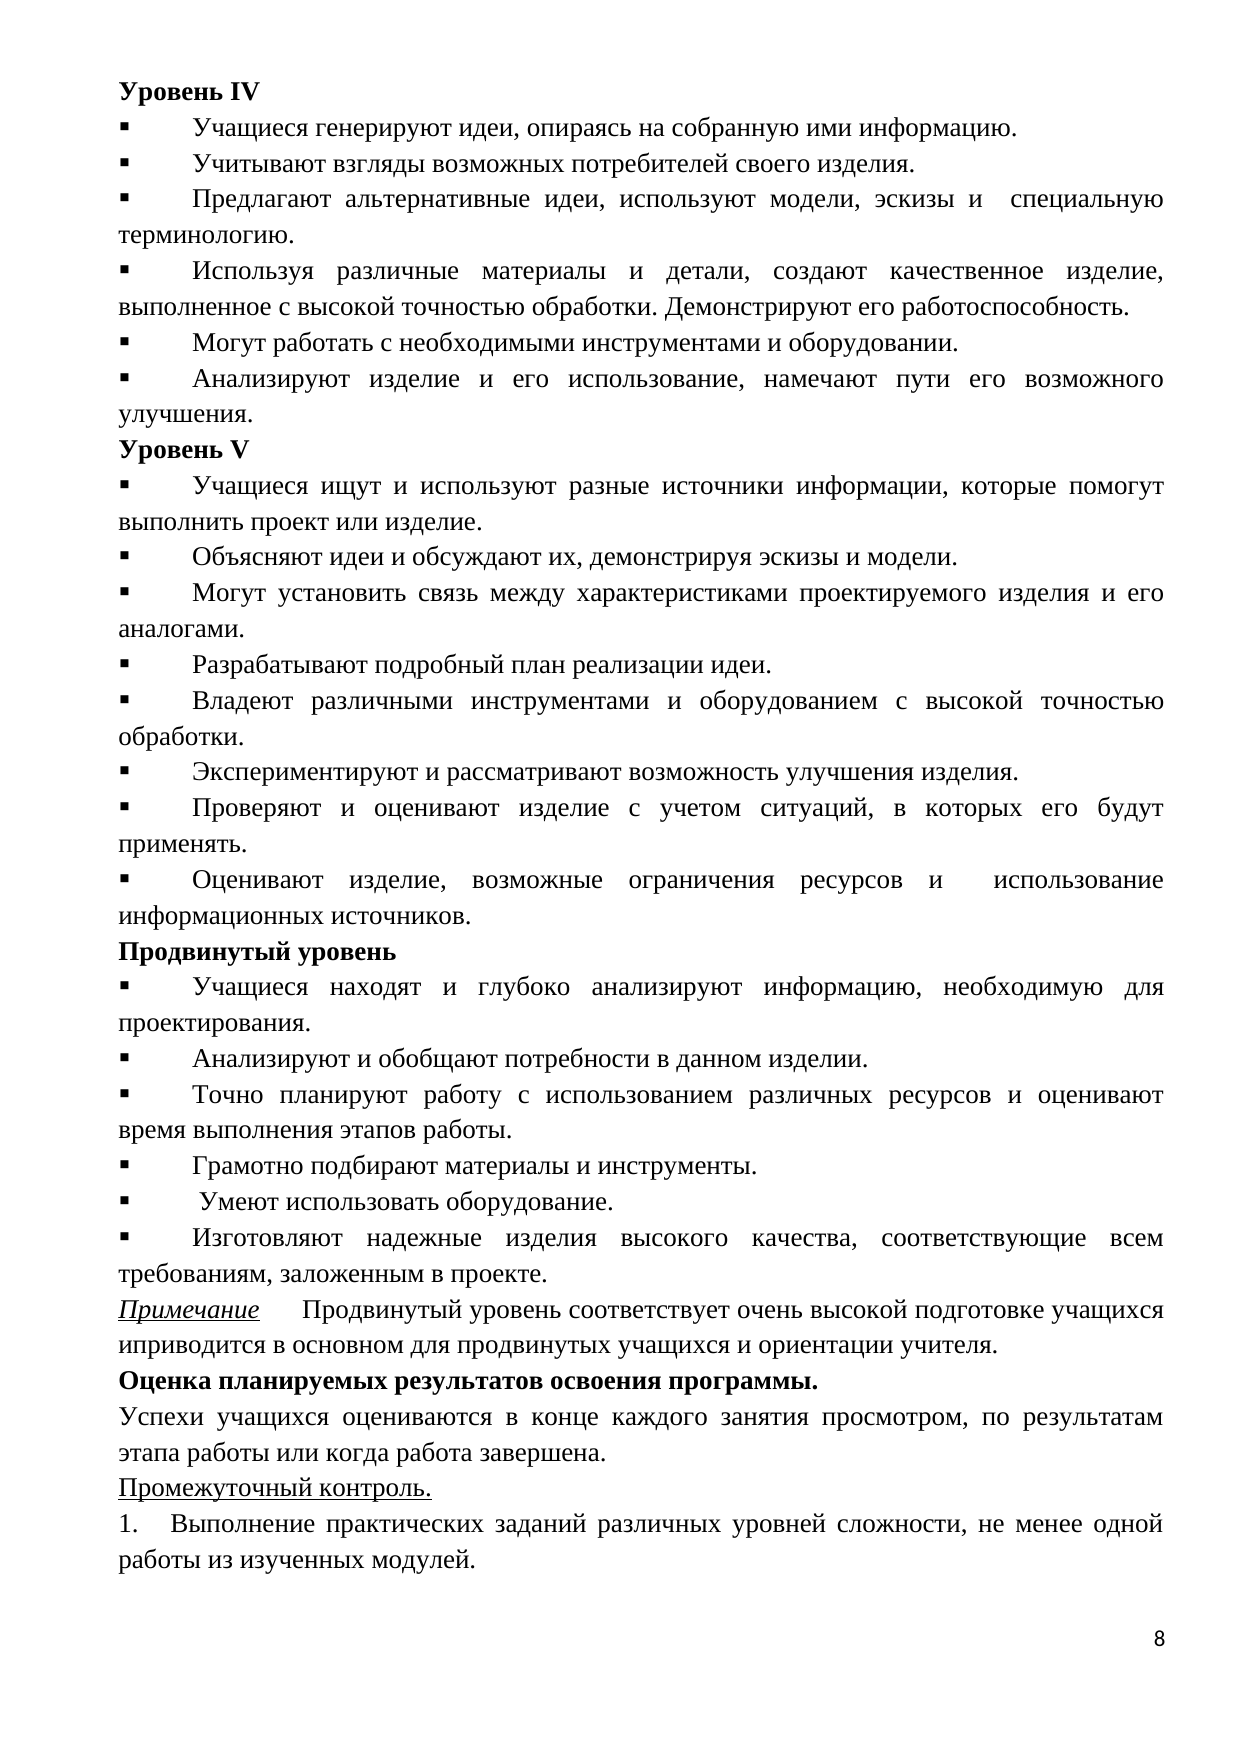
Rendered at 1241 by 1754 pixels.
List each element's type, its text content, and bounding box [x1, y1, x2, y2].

text Успехи учащихся оцениваются в конце каждого занятия просмотром, по результатам этапа работы или когда работа завершена. [118, 1400, 1165, 1467]
list Разрабатывают подробный план реализации идеи. [118, 648, 1165, 679]
text Продвинутый уровень [118, 934, 1165, 966]
list Анализируют изделие и его использование, намечают пути его возможного улучшения. [118, 362, 1165, 429]
list Проверяют и оценивают изделие с учетом ситуаций, в которых его будут применять. [118, 791, 1165, 858]
text Уровень IV [118, 75, 1165, 106]
list Экспериментируют и рассматривают возможность улучшения изделия. [118, 756, 1165, 787]
list Умеют использовать оборудование. [118, 1185, 1165, 1217]
list Используя различные материалы и детали, создают качественное изделие, выполненное с высокой точностью обработки. Демонстрируют его работоспособность. [118, 254, 1165, 321]
list Точно планируют работу с использованием различных ресурсов и оценивают время выполнения этапов работы. [118, 1078, 1165, 1145]
text Уровень V [118, 433, 1165, 464]
list Оценивают изделие, возможные ограничения ресурсов и использование информационных источников. [118, 863, 1165, 930]
text Оценка планируемых результатов освоения программы. [118, 1364, 1165, 1395]
list Учащиеся находят и глубоко анализируют информацию, необходимую для проектирования. [118, 970, 1165, 1037]
list Грамотно подбирают материалы и инструменты. [118, 1149, 1165, 1181]
text Примечание Продвинутый уровень соответствует очень высокой подготовке учащихся иприводится в основном для продвинутых учащихся и ориентации учителя. [118, 1293, 1165, 1360]
list Изготовляют надежные изделия высокого качества, соответствующие всем требованиям, заложенным в проекте. [118, 1221, 1165, 1288]
list Могут установить связь между характеристиками проектируемого изделия и его аналогами. [118, 576, 1165, 643]
text Промежуточный контроль. [118, 1471, 1165, 1503]
list Учитывают взгляды возможных потребителей своего изделия. [118, 147, 1165, 178]
list Анализируют и обобщают потребности в данном изделии. [118, 1042, 1165, 1073]
list Учащиеся ищут и используют разные источники информации, которые помогут выполнить проект или изделие. [118, 469, 1165, 536]
list Владеют различными инструментами и оборудованием с высокой точностью обработки. [118, 684, 1165, 751]
list Учащиеся генерируют идеи, опираясь на собранную ими информацию. [118, 111, 1165, 142]
list Объясняют идеи и обсуждают их, демонстрируя эскизы и модели. [118, 541, 1165, 572]
text 1. Выполнение практических заданий различных уровней сложности, не менее одной работы из изученных модулей. [118, 1507, 1165, 1574]
list Могут работать с необходимыми инструментами и оборудовании. [118, 326, 1165, 357]
list Предлагают альтернативные идеи, используют модели, эскизы и специальную терминологию. [118, 183, 1165, 249]
